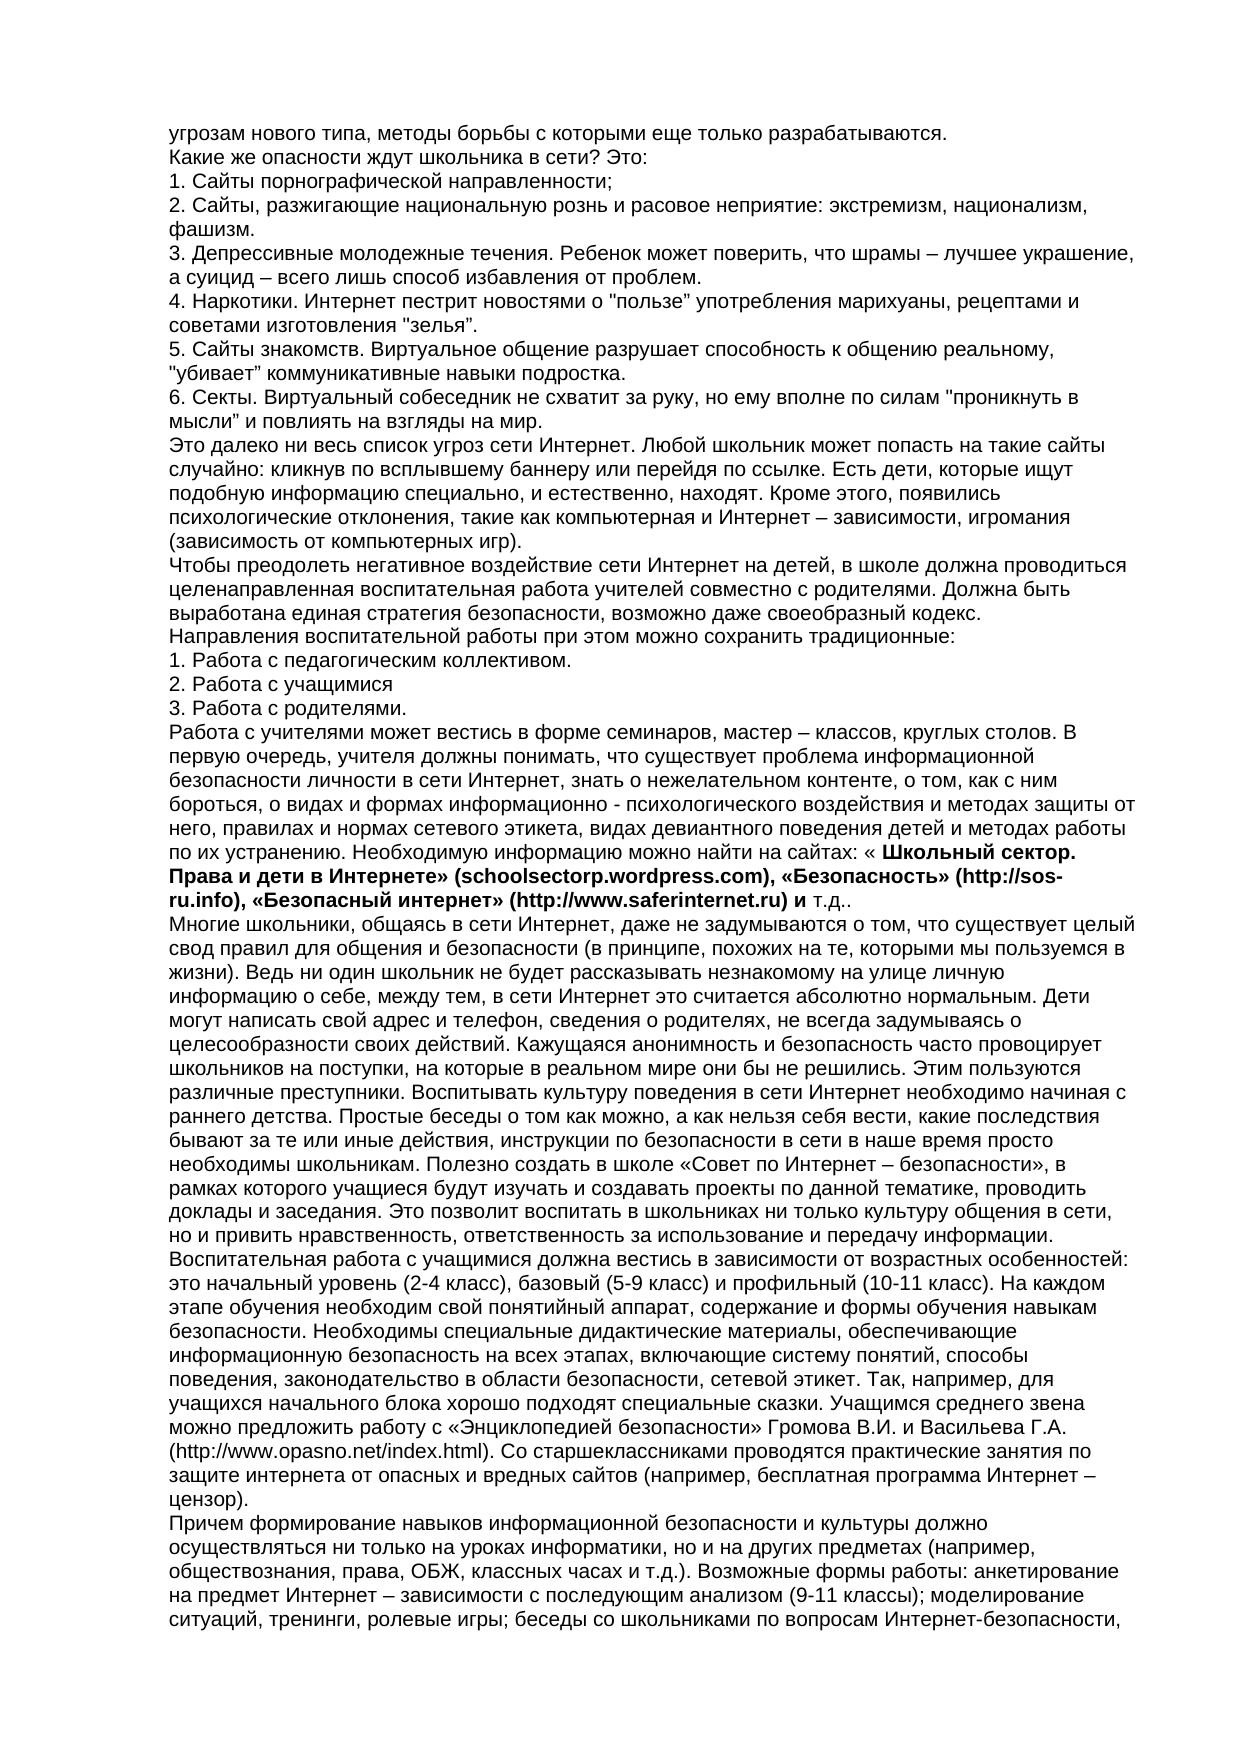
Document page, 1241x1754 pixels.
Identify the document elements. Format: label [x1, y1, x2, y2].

table_header [166, 118, 1140, 1634]
